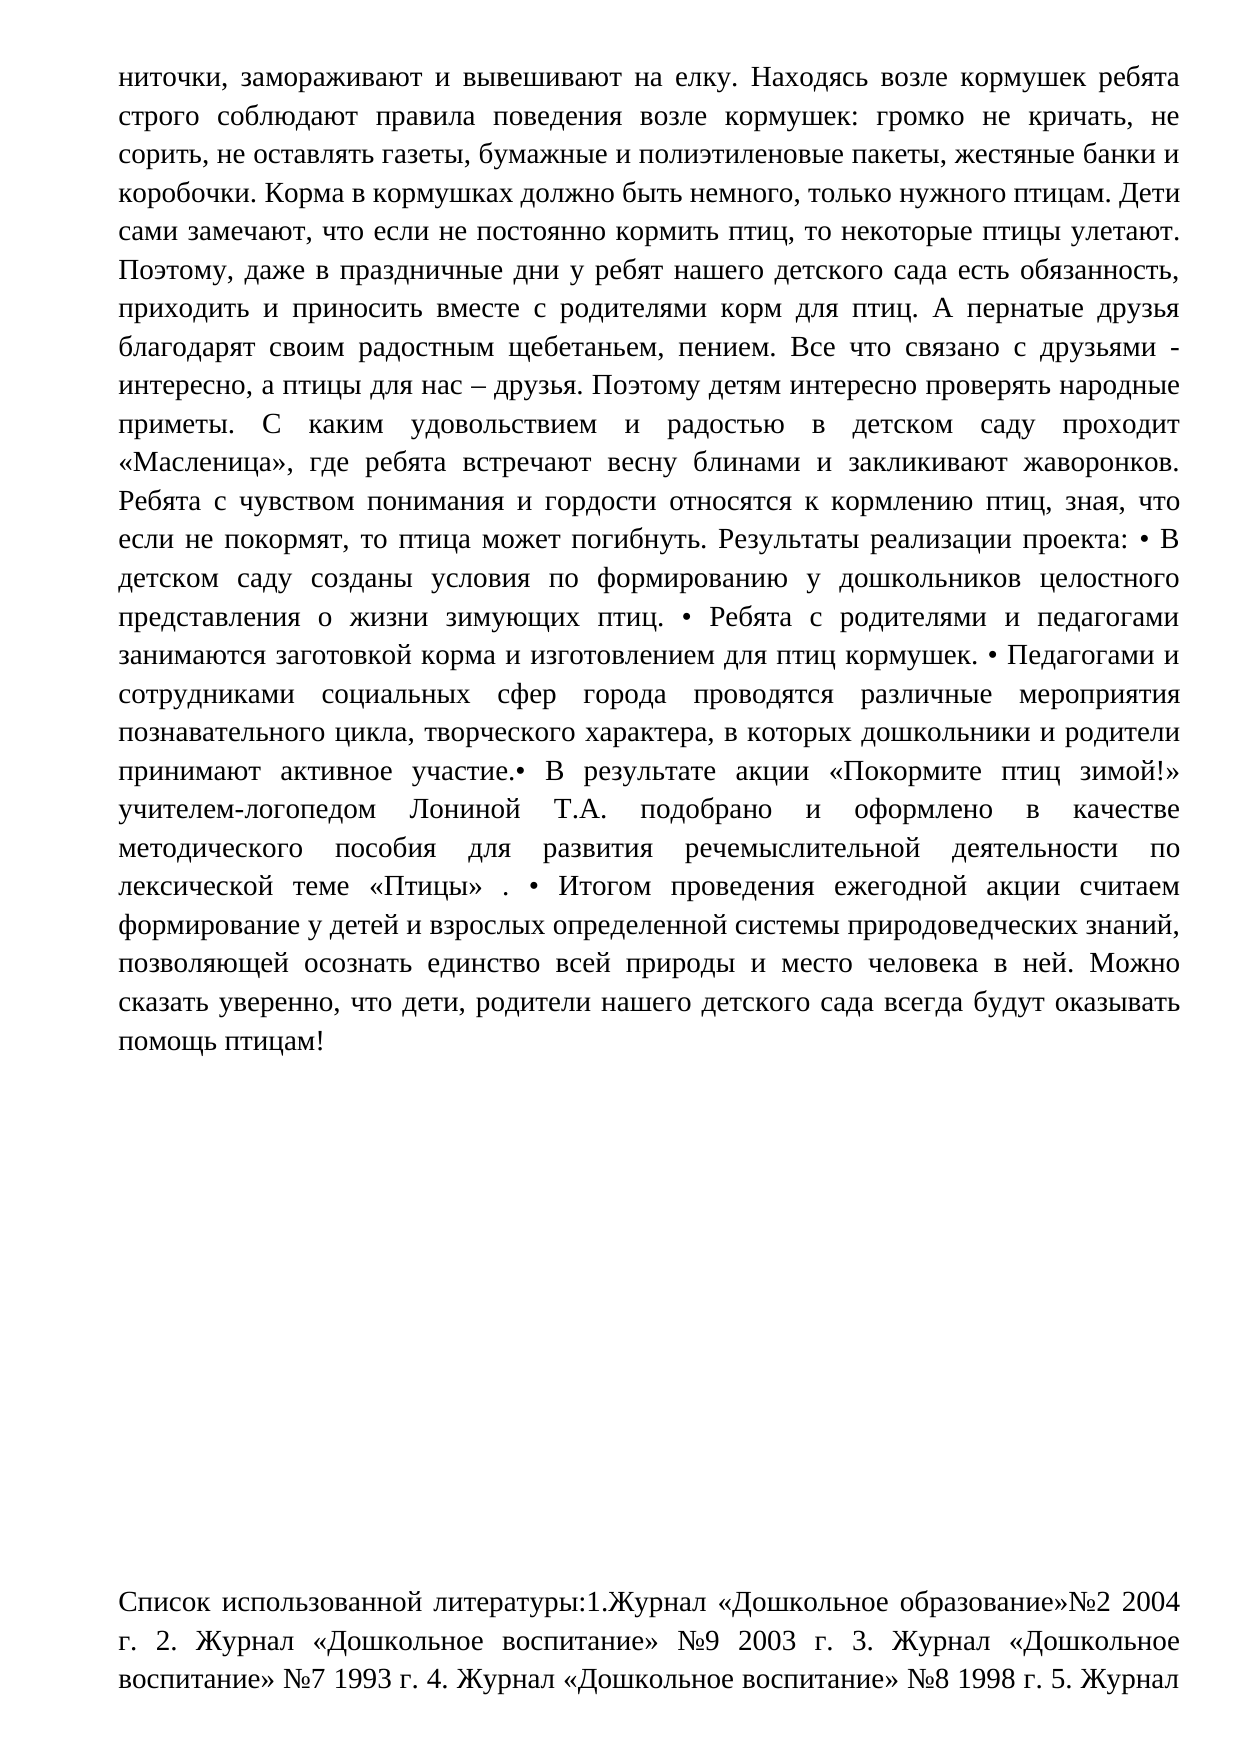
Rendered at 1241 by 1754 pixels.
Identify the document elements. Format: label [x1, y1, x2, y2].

text [118, 1584, 1181, 1695]
text [118, 59, 1181, 1056]
